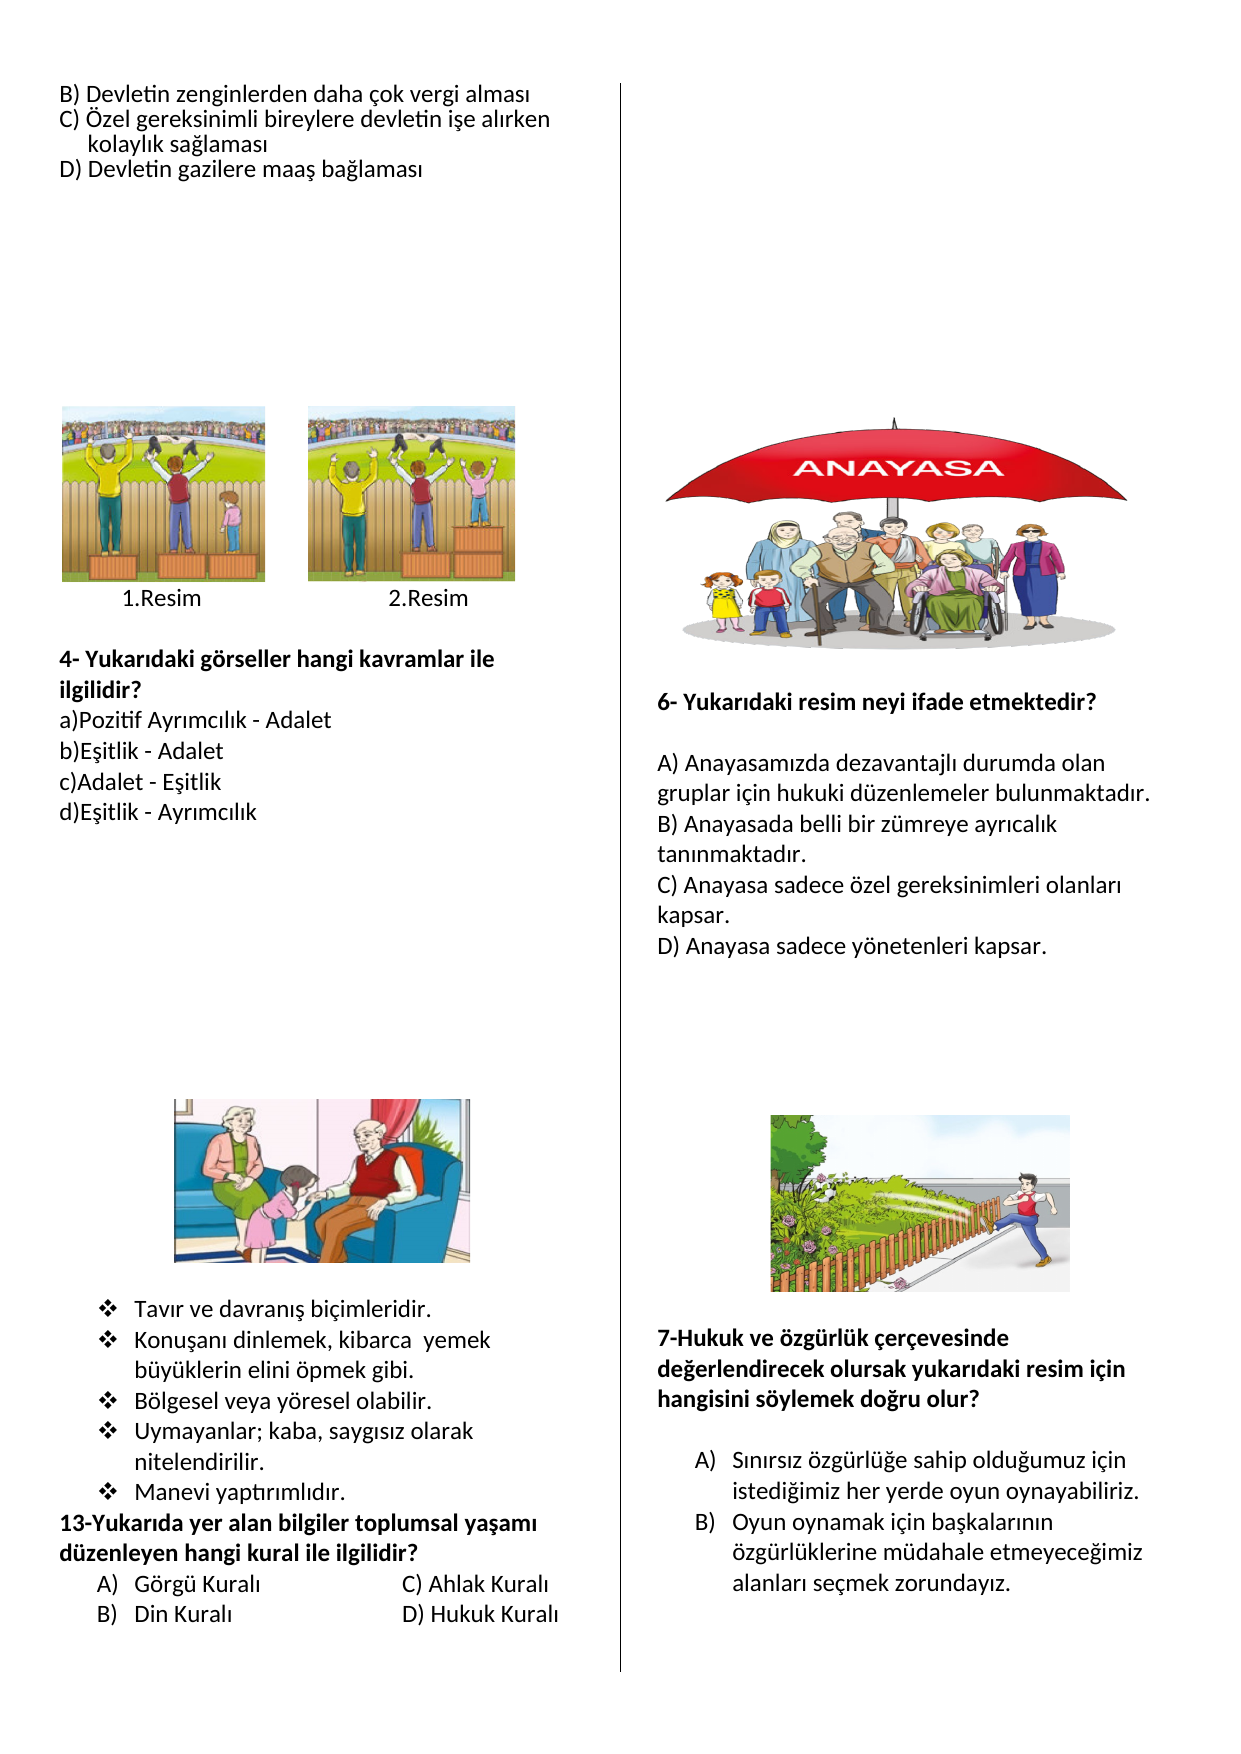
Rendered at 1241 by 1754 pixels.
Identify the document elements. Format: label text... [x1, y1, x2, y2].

list Oyun oynamak için başkalarının özgürlüklerine müdahale etmeyeceğimiz alanları seçmek zorundayız. [694, 1506, 1181, 1597]
text 4- Yukarıdaki görseller hangi kavramlar ile ilgilidir? [59, 644, 583, 705]
text kolaylık sağlaması [59, 133, 583, 158]
text B) Anayasada belli bir zümreye ayrıcalık tanınmaktadır. [657, 808, 1181, 869]
text D) Devletin gazilere maaş bağlaması [59, 158, 583, 183]
picture [308, 406, 516, 583]
list Din Kuralı D) Hukuk Kuralı [97, 1599, 583, 1629]
picture [174, 1099, 471, 1263]
text C) Özel gereksinimli bireylere devletin işe alırken [59, 108, 583, 133]
list Bölgesel veya yöresel olabilir. [97, 1385, 583, 1416]
text 7-Hukuk ve özgürlük çerçevesinde değerlendirecek olursak yukarıdaki resim için hangisini söylemek doğru olur? [657, 1323, 1181, 1414]
list Konuşanı dinlemek, kibarca yemek büyüklerin elini öpmek gibi. [97, 1324, 583, 1385]
text A) Anayasamızda dezavantajlı durumda olan gruplar için hukuki düzenlemeler bulunmaktadır. [657, 747, 1181, 808]
list Manevi yaptırımlıdır. [97, 1477, 583, 1507]
list Görgü Kuralı C) Ahlak Kuralı [97, 1568, 583, 1599]
picture [660, 416, 1133, 652]
text b)Eşitlik - Adalet [59, 735, 583, 766]
text 13-Yukarıda yer alan bilgiler toplumsal yaşamı düzenleyen hangi kural ile ilgilidir? [59, 1507, 583, 1568]
text 6- Yukarıdaki resim neyi ifade etmektedir? [657, 686, 1181, 716]
text C) Anayasa sadece özel gereksinimleri olanları kapsar. [657, 869, 1181, 930]
text a)Pozitif Ayrımcılık - Adalet [59, 705, 583, 735]
text d)Eşitlik - Ayrımcılık [59, 796, 583, 827]
list Sınırsız özgürlüğe sahip olduğumuz için istediğimiz her yerde oyun oynayabiliriz. [694, 1445, 1181, 1506]
text D) Anayasa sadece yönetenleri kapsar. [657, 930, 1181, 961]
list Tavır ve davranış biçimleridir. [97, 1293, 583, 1324]
text c)Adalet - Eşitlik [59, 766, 583, 796]
list Uymayanlar; kaba, saygısız olarak nitelendirilir. [97, 1416, 583, 1477]
picture [770, 1115, 1070, 1292]
picture [62, 406, 266, 583]
text B) Devletin zenginlerden daha çok vergi alması [59, 83, 583, 108]
text 1.Resim 2.Resim [59, 583, 583, 613]
